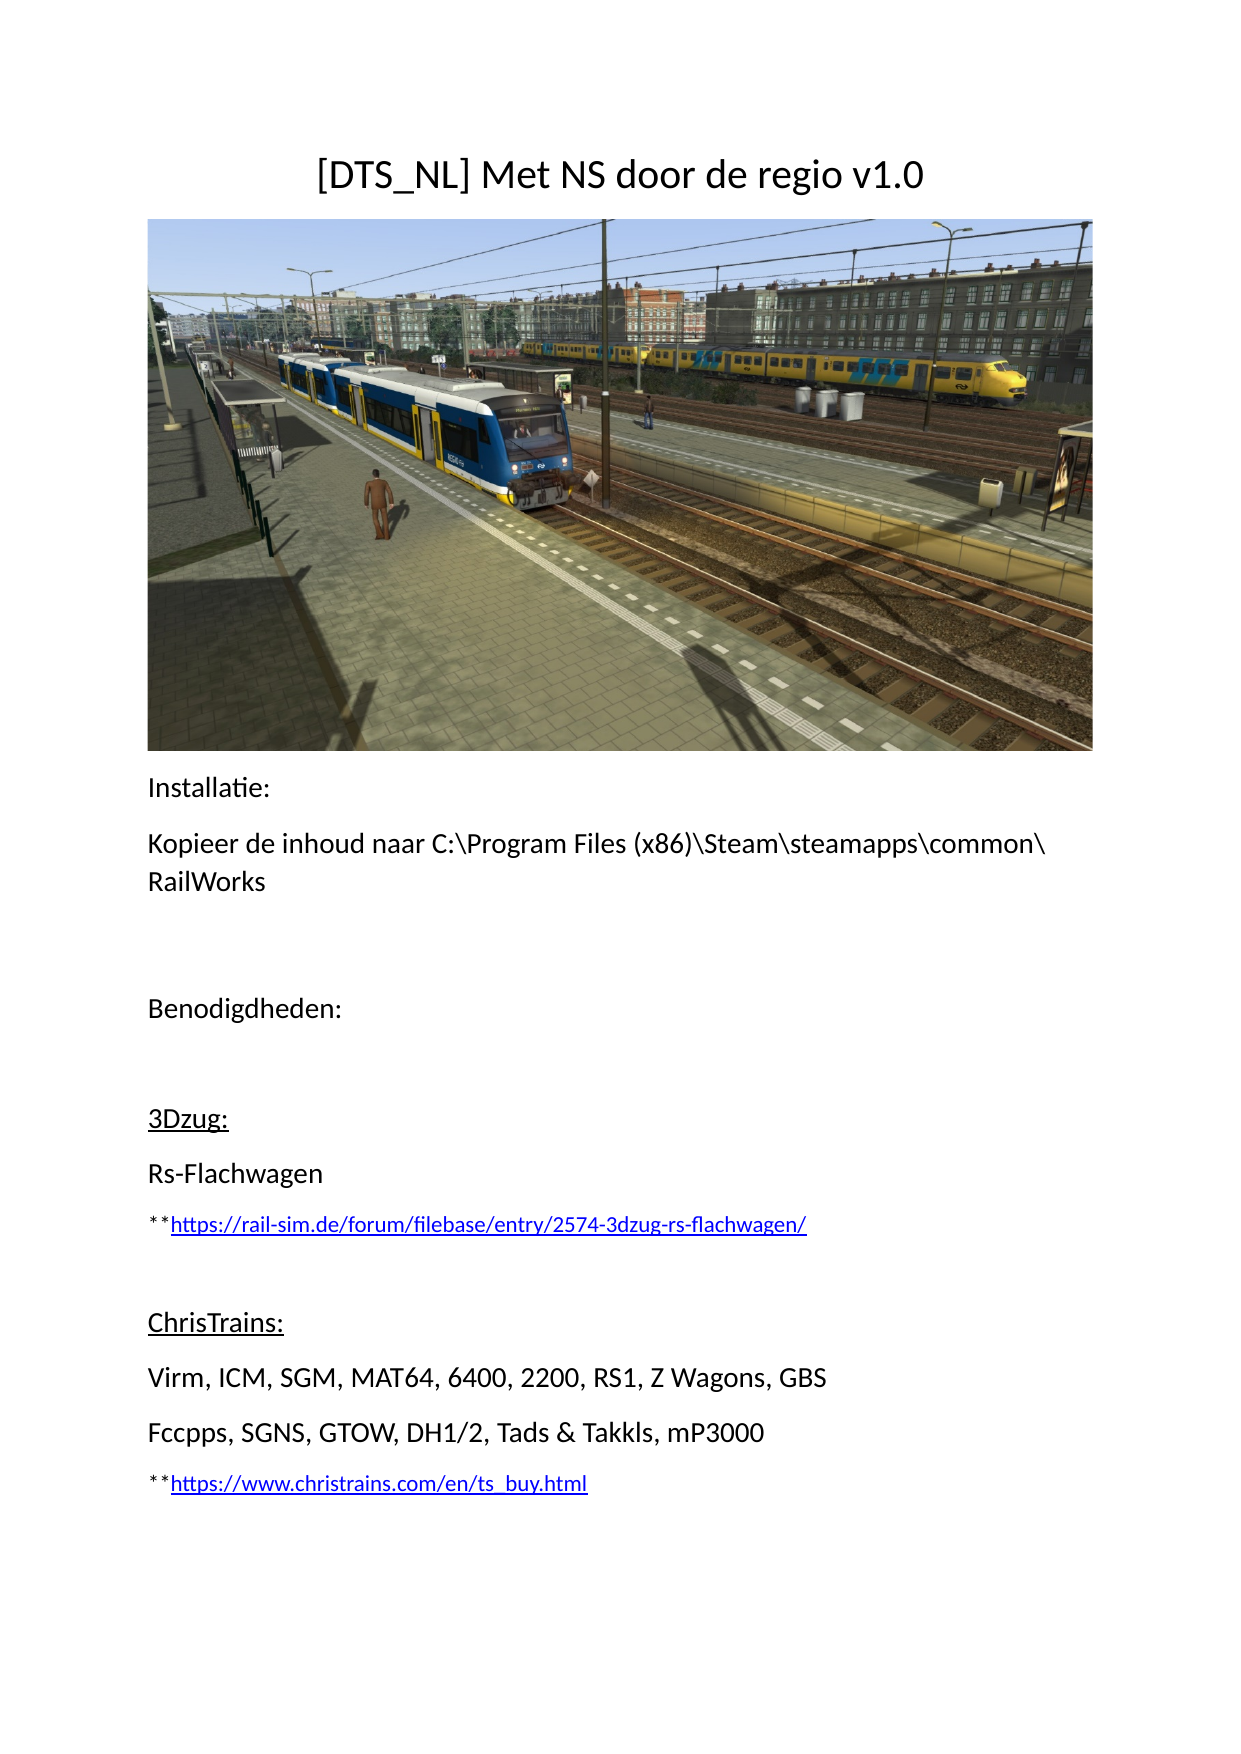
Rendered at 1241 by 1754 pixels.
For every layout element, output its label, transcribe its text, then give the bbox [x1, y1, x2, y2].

text Kopieer de inhoud naar C:\Program Files (x86)\Steam\steamapps\common\RailWorks [148, 825, 1093, 899]
text **https://rail-sim.de/forum/filebase/entry/2574-3dzug-rs-flachwagen/ [148, 1210, 1093, 1238]
text 3Dzug: [148, 1100, 1093, 1136]
text Rs-Flachwagen [148, 1155, 1093, 1191]
text Installatie: [148, 769, 1093, 805]
text **https://www.christrains.com/en/ts_buy.html [148, 1469, 1093, 1497]
text ChrisTrains: [148, 1304, 1093, 1339]
text [DTS_NL] Met NS door de regio v1.0 [148, 148, 1093, 198]
picture [147, 219, 1093, 751]
text Benodigdheden: [148, 990, 1093, 1025]
text Fccpps, SGNS, GTOW, DH1/2, Tads & Takkls, mP3000 [148, 1414, 1093, 1450]
text Virm, ICM, SGM, MAT64, 6400, 2200, RS1, Z Wagons, GBS [148, 1359, 1093, 1395]
